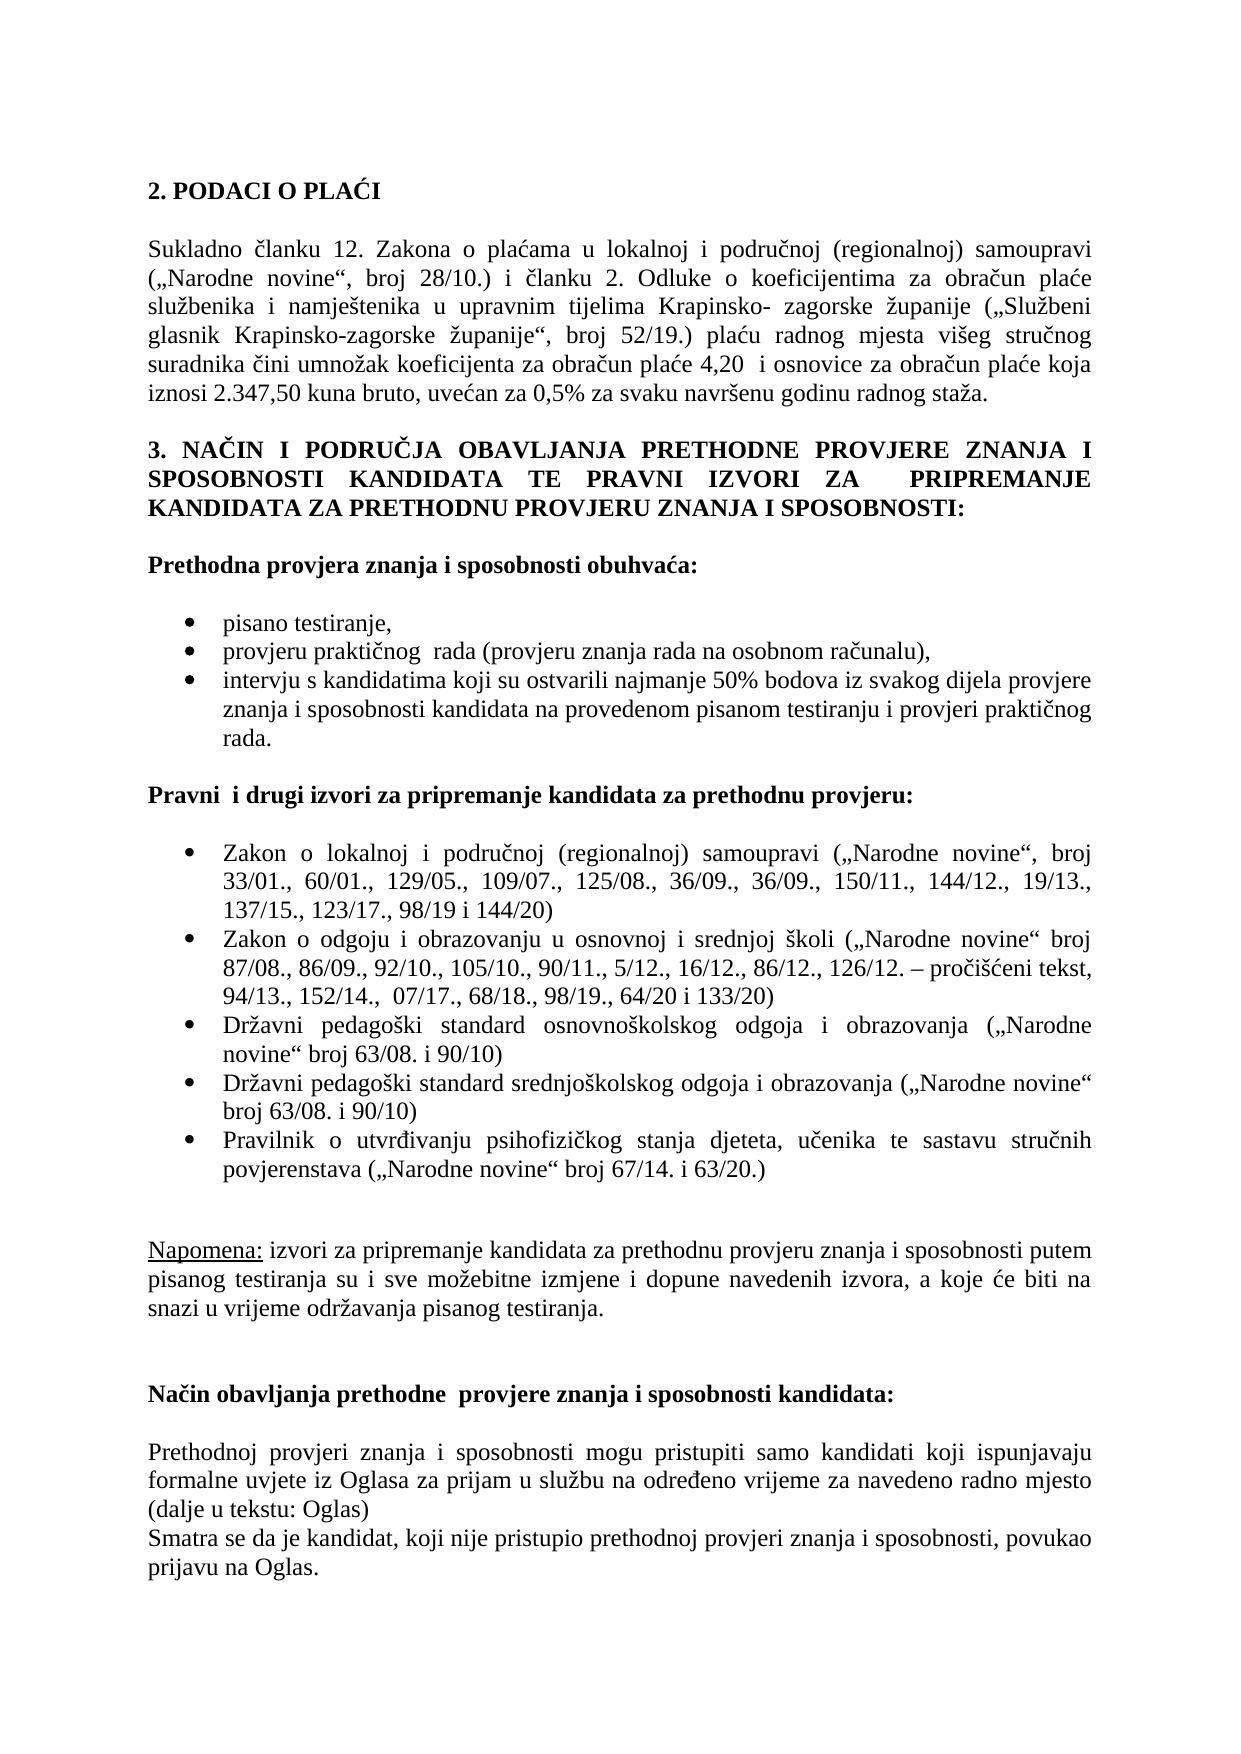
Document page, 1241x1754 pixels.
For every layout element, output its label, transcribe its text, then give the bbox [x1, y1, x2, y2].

text Napomena: izvori za pripremanje kandidata za prethodnu provjeru znanja i sposobnosti putem pisanog testiranja su i sve možebitne izmjene i dopune navedenih izvora, a koje će biti na snazi u vrijeme održavanja pisanog testiranja. [148, 1235, 1093, 1322]
list provjeru praktičnog rada (provjeru znanja rada na osobnom računalu), [185, 636, 1093, 665]
text Sukladno članku 12. Zakona o plaćama u lokalnoj i područnoj (regionalnoj) samoupravi („Narodne novine“, broj 28/10.) i članku 2. Odluke o koeficijentima za obračun plaće službenika i namještenika u upravnim tijelima Krapinsko- zagorske županije („Službeni glasnik Krapinsko-zagorske županije“, broj 52/19.) plaću radnog mjesta višeg stručnog suradnika čini umnožak koeficijenta za obračun plaće 4,20 i osnovice za obračun plaće koja iznosi 2.347,50 kuna bruto, uvećan za 0,5% za svaku navršenu godinu radnog staža. [148, 234, 1093, 406]
text Prethodna provjera znanja i sposobnosti obuhvaća: [148, 550, 1093, 579]
list pisano testiranje, [185, 608, 1093, 636]
list intervju s kandidatima koji su ostvarili najmanje 50% bodova iz svakog dijela provjere znanja i sposobnosti kandidata na provedenom pisanom testiranju i provjeri praktičnog rada. [185, 665, 1093, 751]
text Pravni i drugi izvori za pripremanje kandidata za prethodnu provjeru: [148, 780, 1093, 809]
text Smatra se da je kandidat, koji nije pristupio prethodnoj provjeri znanja i sposobnosti, povukao prijavu na Oglas. [148, 1523, 1093, 1580]
list Pravilnik o utvrđivanju psihofizičkog stanja djeteta, učenika te sastavu stručnih povjerenstava („Narodne novine“ broj 67/14. i 63/20.) [185, 1125, 1093, 1183]
list Državni pedagoški standard osnovnoškolskog odgoja i obrazovanja („Narodne novine“ broj 63/08. i 90/10) [185, 1010, 1093, 1068]
list Državni pedagoški standard srednjoškolskog odgoja i obrazovanja („Narodne novine“ broj 63/08. i 90/10) [185, 1068, 1093, 1125]
text 2. PODACI O PLAĆI [148, 176, 1093, 205]
text Način obavljanja prethodne provjere znanja i sposobnosti kandidata: [148, 1379, 1093, 1408]
text 3. NAČIN I PODRUČJA OBAVLJANJA PRETHODNE PROVJERE ZNANJA I SPOSOBNOSTI KANDIDATA TE PRAVNI IZVORI ZA PRIPREMANJE KANDIDATA ZA PRETHODNU PROVJERU ZNANJA I SPOSOBNOSTI: [148, 435, 1093, 521]
text Prethodnoj provjeri znanja i sposobnosti mogu pristupiti samo kandidati koji ispunjavaju formalne uvjete iz Oglasa za prijam u službu na određeno vrijeme za navedeno radno mjesto (dalje u tekstu: Oglas) [148, 1437, 1093, 1523]
list Zakon o odgoju i obrazovanju u osnovnoj i srednjoj školi („Narodne novine“ broj 87/08., 86/09., 92/10., 105/10., 90/11., 5/12., 16/12., 86/12., 126/12. – pročišćeni tekst, 94/13., 152/14., 07/17., 68/18., 98/19., 64/20 i 133/20) [185, 924, 1093, 1010]
list Zakon o lokalnoj i područnoj (regionalnoj) samoupravi („Narodne novine“, broj 33/01., 60/01., 129/05., 109/07., 125/08., 36/09., 36/09., 150/11., 144/12., 19/13., 137/15., 123/17., 98/19 i 144/20) [185, 838, 1093, 924]
